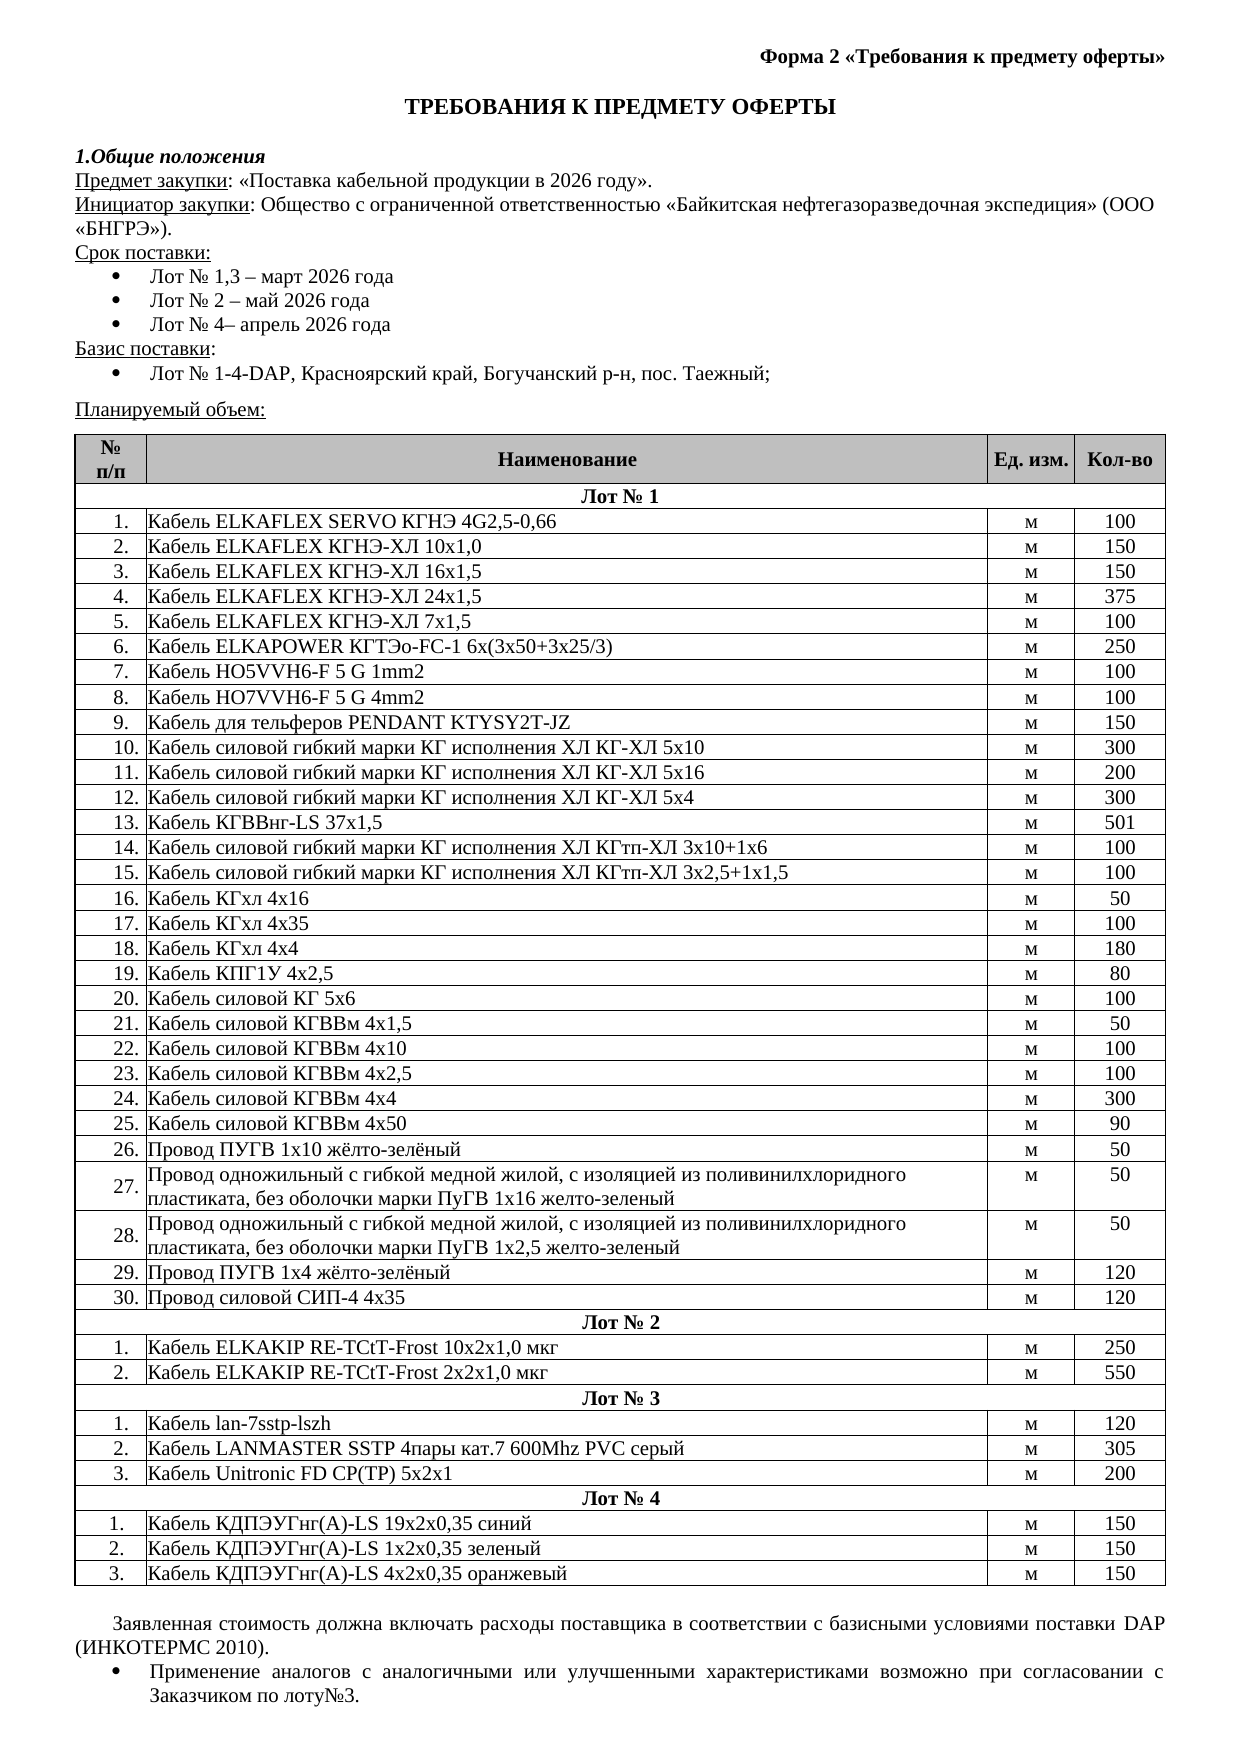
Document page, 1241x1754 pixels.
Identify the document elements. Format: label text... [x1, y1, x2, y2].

table_cell м [988, 1335, 1074, 1359]
table_cell [76, 609, 146, 633]
table_cell м [988, 509, 1074, 533]
table_cell 150 [1075, 710, 1165, 734]
table_cell м [988, 1111, 1074, 1135]
table_cell [76, 660, 146, 683]
table_cell м [988, 1461, 1074, 1485]
table_cell м [988, 1511, 1074, 1535]
table_cell 100 [1075, 1036, 1165, 1060]
table_header № п/п [76, 435, 146, 483]
table_cell Провод одножильный с гибкой медной жилой, с изоляцией из поливинилхлоридного пластиката, без оболочки марки ПуГВ 1х16 желто-зеленый [147, 1162, 987, 1210]
table_cell м [988, 584, 1074, 608]
table_cell 375 [1075, 584, 1165, 608]
table_cell Кабель силовой гибкий марки КГ исполнения ХЛ КГтп-ХЛ 3х2,5+1х1,5 [147, 860, 987, 884]
table_header Кол-во [1075, 435, 1165, 483]
table_cell 300 [1075, 735, 1165, 759]
table_cell Кабель силовой гибкий марки КГ исполнения ХЛ КГ-ХЛ 5х4 [147, 785, 987, 809]
table_cell [76, 1436, 146, 1460]
table_cell [76, 1536, 146, 1560]
table_cell м [988, 1162, 1074, 1210]
table_cell Кабель КПГ1У 4х2,5 [147, 961, 987, 985]
table_cell Кабель КГхл 4х4 [147, 936, 987, 960]
table_cell м [988, 986, 1074, 1010]
table_cell [76, 961, 146, 985]
table_cell [76, 1211, 146, 1259]
table_cell 300 [1075, 1086, 1165, 1110]
table_cell м [988, 1436, 1074, 1460]
table_cell 100 [1075, 911, 1165, 934]
table_cell 100 [1075, 860, 1165, 884]
text Форма 2 «Требования к предмету оферты» [75, 44, 1165, 68]
list Лот № 2 – май 2026 года [112, 288, 1165, 312]
table_cell [76, 634, 146, 658]
list Лот № 4– апрель 2026 года [112, 312, 1165, 336]
table_cell [76, 1136, 146, 1161]
table_cell 50 [1075, 1162, 1165, 1210]
table_cell [76, 860, 146, 884]
table_cell м [988, 961, 1074, 985]
table_cell [76, 509, 146, 533]
table_cell Кабель ELKAKIP RE-TCtT-Frost 2х2х1,0 мкг [147, 1360, 987, 1384]
table_cell [76, 785, 146, 809]
table_cell Провод одножильный с гибкой медной жилой, с изоляцией из поливинилхлоридного пластиката, без оболочки марки ПуГВ 1х2,5 желто-зеленый [147, 1211, 987, 1259]
table_cell [76, 1285, 146, 1309]
table_cell Кабель ELKAPOWER КГТЭо-FC-1 6х(3х50+3х25/3) [147, 634, 987, 658]
table_cell м [988, 1360, 1074, 1384]
table_cell 100 [1075, 509, 1165, 533]
table_cell [76, 810, 146, 834]
table_cell 90 [1075, 1111, 1165, 1135]
table_cell [76, 1111, 146, 1135]
table_cell [76, 885, 146, 909]
table_cell 501 [1075, 810, 1165, 834]
table_cell Кабель ELKAKIP RE-TCtT-Frost 10х2х1,0 мкг [147, 1335, 987, 1359]
text Базис поставки: [75, 336, 1165, 360]
table_cell 120 [1075, 1285, 1165, 1309]
table_cell м [988, 685, 1074, 709]
table_cell [76, 1011, 146, 1035]
table_cell Провод ПУГВ 1х10 жёлто-зелёный [147, 1136, 987, 1161]
table_cell 100 [1075, 685, 1165, 709]
table_cell Кабель HO7VVH6-F 5 G 4mm2 [147, 685, 987, 709]
table_cell Кабель КГхл 4х16 [147, 885, 987, 909]
table_cell 80 [1075, 961, 1165, 985]
table_cell 150 [1075, 1561, 1165, 1585]
text Планируемый объем: [75, 397, 1165, 421]
table_cell м [988, 660, 1074, 683]
table_cell 305 [1075, 1436, 1165, 1460]
table_cell Кабель силовой КГВВм 4х50 [147, 1111, 987, 1135]
table_cell [76, 735, 146, 759]
table_cell м [988, 609, 1074, 633]
table_cell 150 [1075, 559, 1165, 583]
table_cell 550 [1075, 1360, 1165, 1384]
table_cell Кабель lan-7sstp-lszh [147, 1411, 987, 1434]
table_header Ед. изм. [988, 435, 1074, 483]
table_cell 50 [1075, 1011, 1165, 1035]
table_cell Провод ПУГВ 1х4 жёлто-зелёный [147, 1260, 987, 1284]
table_cell 150 [1075, 534, 1165, 558]
table_cell [76, 986, 146, 1010]
table_cell 200 [1075, 1461, 1165, 1485]
table_cell м [988, 1086, 1074, 1110]
table_header Наименование [147, 435, 987, 483]
table_cell [76, 685, 146, 709]
table_cell [76, 1360, 146, 1384]
table_cell м [988, 885, 1074, 909]
table_cell [76, 1086, 146, 1110]
table_cell Кабель силовой гибкий марки КГ исполнения ХЛ КГ-ХЛ 5х16 [147, 760, 987, 784]
table_cell м [988, 534, 1074, 558]
table_cell м [988, 1260, 1074, 1284]
table_cell Кабель КДПЭУГнг(А)-LS 19х2х0,35 синий [147, 1511, 987, 1535]
table_cell м [988, 559, 1074, 583]
table_cell [76, 1561, 146, 1585]
table_cell м [988, 634, 1074, 658]
table_cell [76, 760, 146, 784]
table_cell 150 [1075, 1536, 1165, 1560]
text Предмет закупки: «Поставка кабельной продукции в 2026 году». [75, 168, 1165, 192]
table_cell Кабель КДПЭУГнг(А)-LS 1х2х0,35 зеленый [147, 1536, 987, 1560]
table_cell 100 [1075, 660, 1165, 683]
table_cell [76, 710, 146, 734]
table_cell [76, 1061, 146, 1085]
table_cell Кабель силовой КГВВм 4х4 [147, 1086, 987, 1110]
table_cell Лот № 2 [76, 1310, 1165, 1334]
table_cell м [988, 1136, 1074, 1161]
table_cell Кабель КДПЭУГнг(А)-LS 4х2х0,35 оранжевый [147, 1561, 987, 1585]
table_cell м [988, 1411, 1074, 1434]
table_cell Кабель Unitronic FD CP(TP) 5х2х1 [147, 1461, 987, 1485]
table_cell Кабель ELKAFLEX SERVO КГНЭ 4G2,5-0,66 [147, 509, 987, 533]
table_cell м [988, 860, 1074, 884]
table_cell 200 [1075, 760, 1165, 784]
table_cell 250 [1075, 634, 1165, 658]
table_cell м [988, 1011, 1074, 1035]
table_cell Кабель для тельферов PENDANT KTYSY2T-JZ [147, 710, 987, 734]
table_cell м [988, 1061, 1074, 1085]
table_cell [76, 1335, 146, 1359]
list Применение аналогов с аналогичными или улучшенными характеристиками возможно при согласовании с Заказчиком по лоту№3. [112, 1659, 1165, 1707]
table_cell Кабель ELKAFLEX КГНЭ-ХЛ 7х1,5 [147, 609, 987, 633]
table_cell [76, 936, 146, 960]
table_cell [76, 911, 146, 934]
table_cell 100 [1075, 835, 1165, 859]
table_cell 120 [1075, 1411, 1165, 1434]
table_cell Кабель силовой гибкий марки КГ исполнения ХЛ КГ-ХЛ 5х10 [147, 735, 987, 759]
table_cell м [988, 936, 1074, 960]
table_cell м [988, 1561, 1074, 1585]
table_cell Кабель HO5VVH6-F 5 G 1mm2 [147, 660, 987, 683]
table_cell [76, 1411, 146, 1434]
table_cell м [988, 785, 1074, 809]
table_cell м [988, 911, 1074, 934]
table_cell Лот № 4 [76, 1486, 1165, 1510]
list Лот № 1,3 – март 2026 года [112, 264, 1165, 288]
table_cell 50 [1075, 1136, 1165, 1161]
table_cell м [988, 810, 1074, 834]
table_cell Лот № 1 [76, 484, 1165, 508]
table_cell [76, 1260, 146, 1284]
table_cell м [988, 1211, 1074, 1259]
table_cell м [988, 835, 1074, 859]
text ТРЕБОВАНИЯ К ПРЕДМЕТУ ОФЕРТЫ [75, 93, 1165, 119]
table_cell 100 [1075, 1061, 1165, 1085]
text Срок поставки: [75, 240, 1165, 264]
table_cell м [988, 1536, 1074, 1560]
table_cell Лот № 3 [76, 1385, 1165, 1409]
table_cell Кабель КГхл 4х35 [147, 911, 987, 934]
table_cell м [988, 735, 1074, 759]
table_cell м [988, 1285, 1074, 1309]
table_cell Кабель ELKAFLEX КГНЭ-ХЛ 16х1,5 [147, 559, 987, 583]
table_cell Кабель LANMASTER SSTP 4пары кат.7 600Mhz PVC серый [147, 1436, 987, 1460]
table_cell 180 [1075, 936, 1165, 960]
text Инициатор закупки: Общество с ограниченной ответственностью «Байкитская нефтегазоразведочная экспедиция» (ООО «БНГРЭ»). [75, 192, 1165, 240]
table_cell [76, 584, 146, 608]
table_cell Кабель силовой КГВВм 4х2,5 [147, 1061, 987, 1085]
table_cell [76, 559, 146, 583]
table_cell [76, 1162, 146, 1210]
table_cell 100 [1075, 986, 1165, 1010]
table_cell [76, 1511, 146, 1535]
table_cell 250 [1075, 1335, 1165, 1359]
table_cell Кабель ELKAFLEX КГНЭ-ХЛ 10х1,0 [147, 534, 987, 558]
table_cell 50 [1075, 885, 1165, 909]
table_cell 120 [1075, 1260, 1165, 1284]
table_cell Провод силовой СИП-4 4х35 [147, 1285, 987, 1309]
table_cell [76, 1461, 146, 1485]
table_cell [76, 534, 146, 558]
text Заявленная стоимость должна включать расходы поставщика в соответствии с базисными условиями поставки DAP (ИНКОТЕРМС 2010). [75, 1611, 1165, 1659]
table_cell [76, 1036, 146, 1060]
table_cell 50 [1075, 1211, 1165, 1259]
table_cell м [988, 760, 1074, 784]
table_cell Кабель силовой КГВВм 4х1,5 [147, 1011, 987, 1035]
table_cell м [988, 1036, 1074, 1060]
table_cell Кабель ELKAFLEX КГНЭ-ХЛ 24х1,5 [147, 584, 987, 608]
table_cell 150 [1075, 1511, 1165, 1535]
table_cell Кабель силовой гибкий марки КГ исполнения ХЛ КГтп-ХЛ 3х10+1х6 [147, 835, 987, 859]
table_cell [76, 835, 146, 859]
list Лот № 1-4-DAP, Красноярский край, Богучанский р-н, пос. Таежный; [112, 360, 1165, 384]
table_cell Кабель КГВВнг-LS 37х1,5 [147, 810, 987, 834]
table_cell 300 [1075, 785, 1165, 809]
text 1.Общие положения [75, 144, 1165, 168]
table_cell м [988, 710, 1074, 734]
table_cell Кабель силовой КГВВм 4х10 [147, 1036, 987, 1060]
table_cell Кабель силовой КГ 5х6 [147, 986, 987, 1010]
table_cell 100 [1075, 609, 1165, 633]
